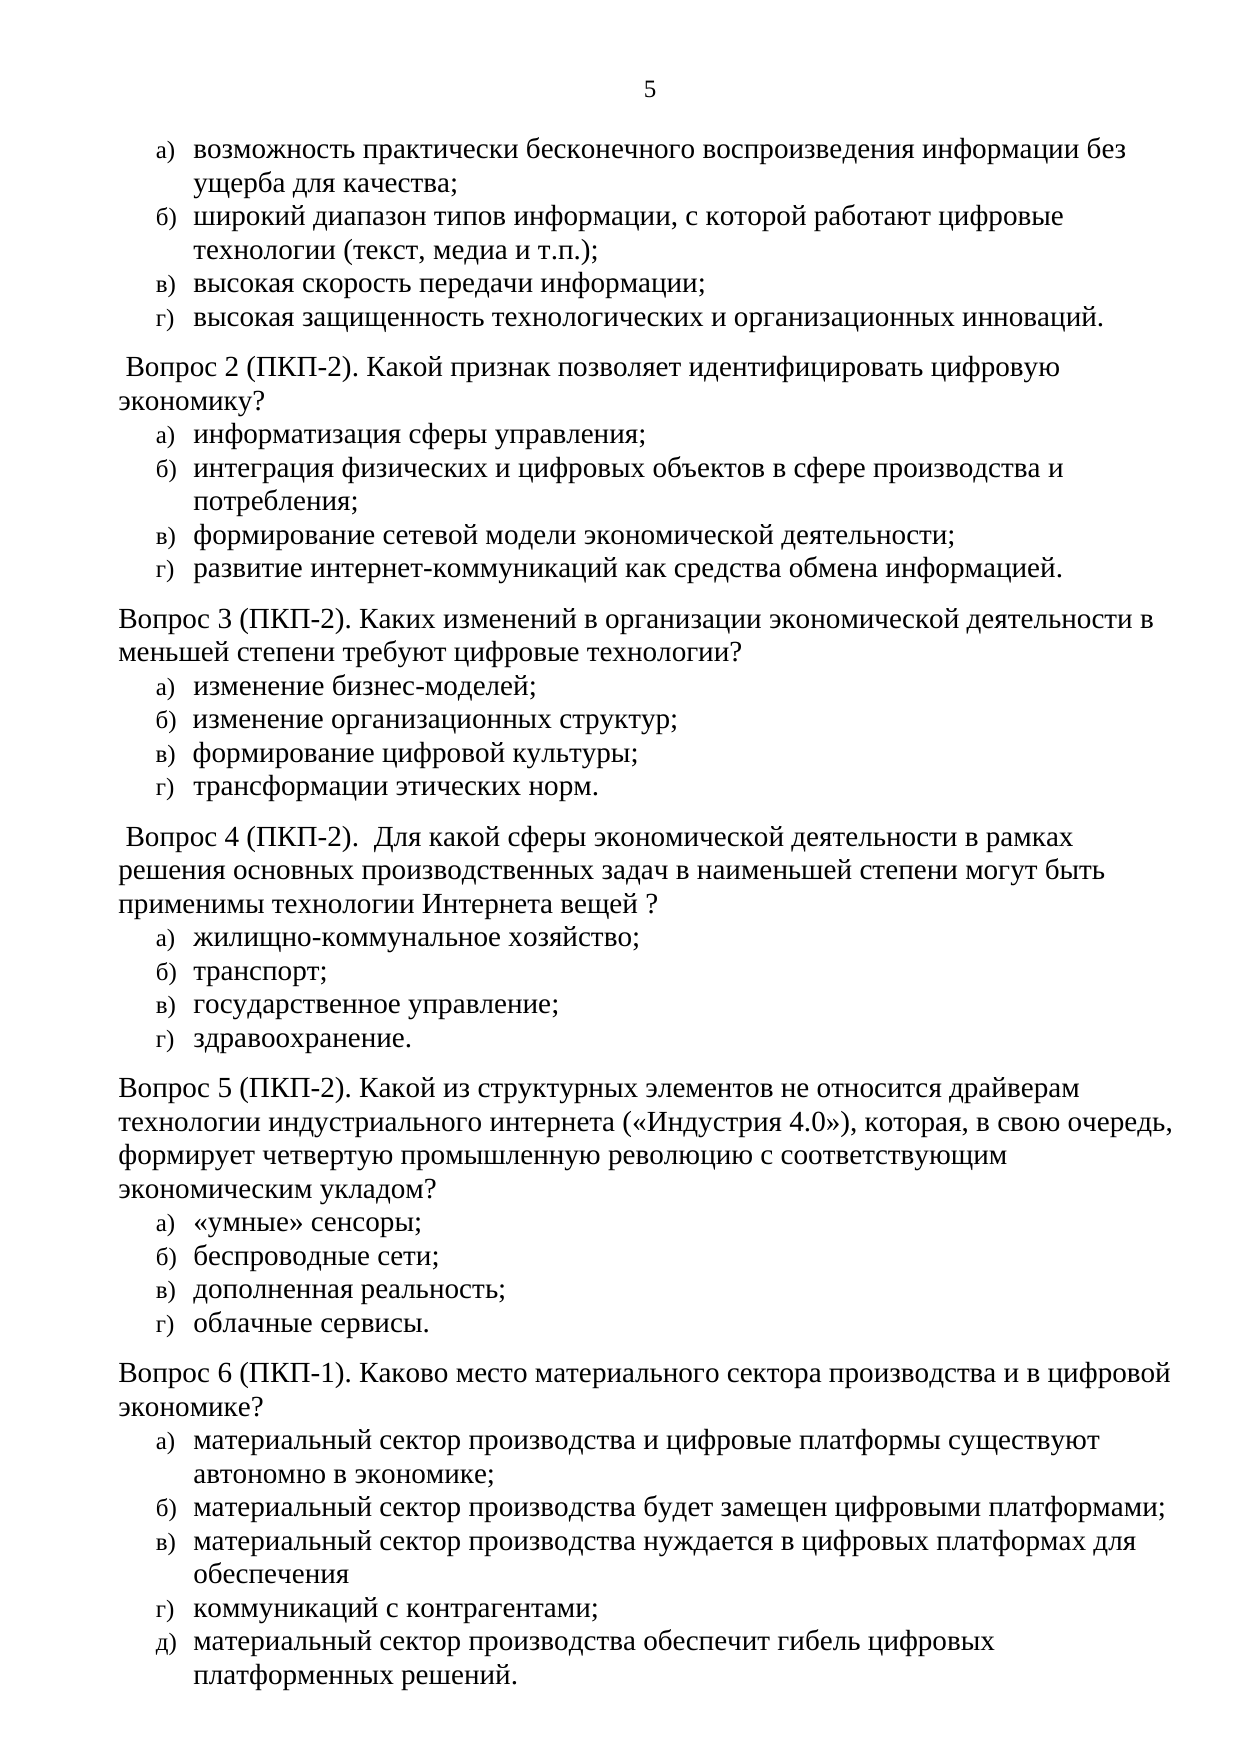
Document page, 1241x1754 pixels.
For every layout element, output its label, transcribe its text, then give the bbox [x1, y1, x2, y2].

text Вопрос 2 (ПКП-2). Какой признак позволяет идентифицировать цифровую экономику? [118, 349, 1181, 416]
list формирование цифровой культуры; [155, 735, 1181, 768]
list транспорт; [156, 953, 1181, 986]
list высокая скорость передачи информации; [156, 266, 1181, 299]
list материальный сектор производства обеспечит гибель цифровых платформенных решений. [156, 1623, 1181, 1691]
list жилищно-коммунальное хозяйство; [156, 919, 1181, 953]
list материальный сектор производства нуждается в цифровых платформах для обеспечения [156, 1523, 1181, 1590]
list возможность практически бесконечного воспроизведения информации без ущерба для качества; [156, 131, 1181, 198]
list интеграция физических и цифровых объектов в сфере производства и потребления; [156, 450, 1181, 517]
text Вопрос 3 (ПКП-2). Каких изменений в организации экономической деятельности в меньшей степени требуют цифровые технологии? [118, 601, 1181, 668]
list облачные сервисы. [156, 1305, 1181, 1338]
list развитие интернет-коммуникаций как средства обмена информацией. [156, 551, 1181, 584]
list государственное управление; [156, 986, 1181, 1020]
list изменение организационных структур; [155, 701, 1181, 735]
text Вопрос 5 (ПКП-2). Какой из структурных элементов не относится драйверам технологии индустриального интернета («Индустрия 4.0»), которая, в свою очередь, формирует четвертую промышленную революцию с соответствующим экономическим укладом? [118, 1070, 1181, 1204]
list «умные» сенсоры; [156, 1204, 1181, 1238]
list здравоохранение. [156, 1020, 1181, 1053]
list дополненная реальность; [156, 1271, 1181, 1305]
list коммуникаций с контрагентами; [156, 1590, 1181, 1623]
list изменение бизнес-моделей; [156, 668, 1181, 701]
list беспроводные сети; [156, 1238, 1181, 1271]
list информатизация сферы управления; [156, 416, 1181, 450]
list широкий диапазон типов информации, с которой работают цифровые технологии (текст, медиа и т.п.); [156, 198, 1181, 266]
text Вопрос 6 (ПКП-1). Каково место материального сектора производства и в цифровой экономике? [118, 1355, 1181, 1422]
list формирование сетевой модели экономической деятельности; [156, 517, 1181, 551]
list материальный сектор производства будет замещен цифровыми платформами; [156, 1489, 1181, 1523]
list материальный сектор производства и цифровые платформы существуют автономно в экономике; [156, 1422, 1181, 1489]
list высокая защищенность технологических и организационных инноваций. [156, 299, 1181, 333]
text Вопрос 4 (ПКП-2). Для какой сферы экономической деятельности в рамках решения основных производственных задач в наименьшей степени могут быть применимы технологии Интернета вещей ? [118, 819, 1181, 919]
list трансформации этических норм. [156, 768, 1181, 802]
